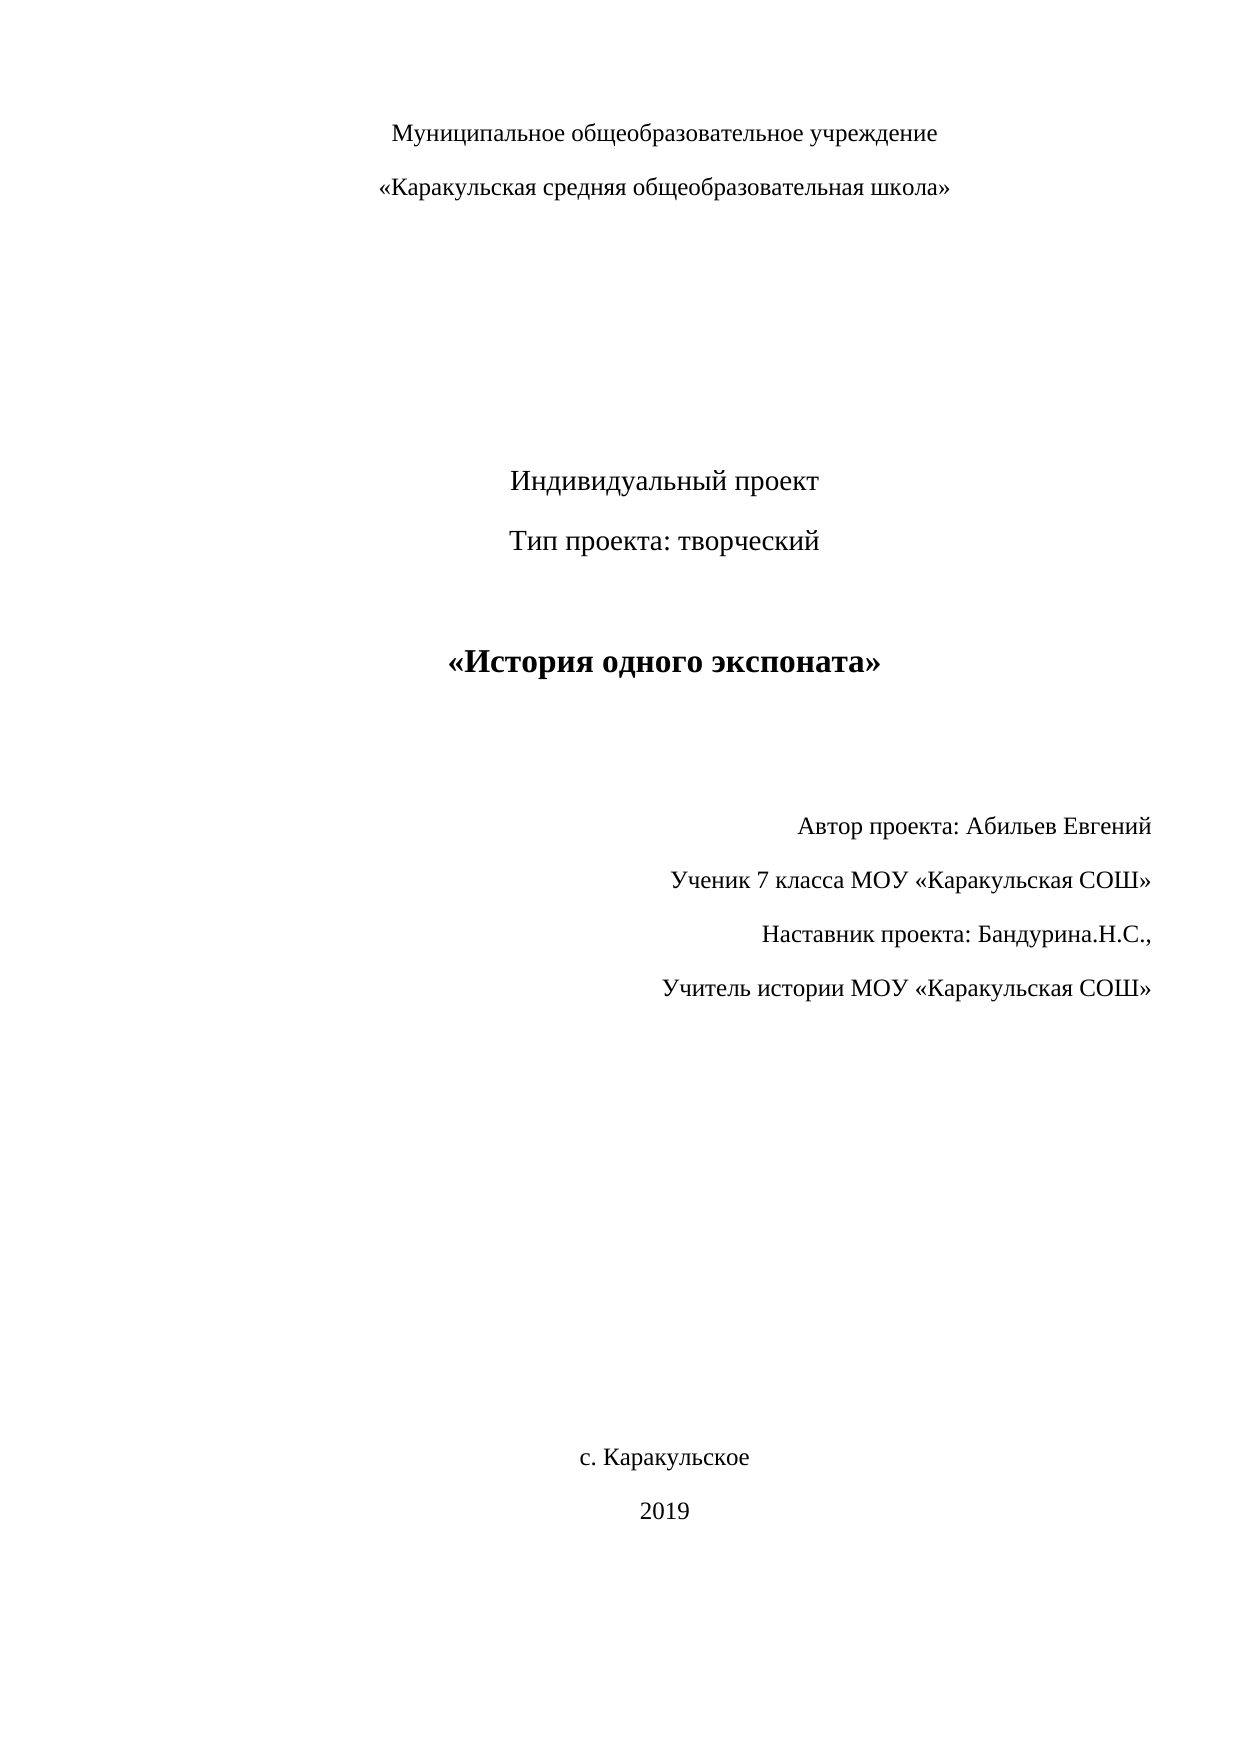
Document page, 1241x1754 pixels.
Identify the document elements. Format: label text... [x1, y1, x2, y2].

text Индивидуальный проект [177, 463, 1152, 497]
text Ученик 7 класса МОУ «Каракульская СОШ» [177, 865, 1152, 894]
text Автор проекта: Абильев Евгений [177, 811, 1152, 840]
text Наставник проекта: Бандурина.Н.С., [177, 919, 1152, 947]
text Муниципальное общеобразовательное учреждение [177, 118, 1152, 147]
text «Каракульская средняя общеобразовательная школа» [177, 172, 1152, 201]
text 2019 [177, 1496, 1152, 1525]
text Тип проекта: творческий [177, 523, 1152, 556]
text «История одного экспоната» [177, 641, 1152, 680]
text с. Каракульское [177, 1442, 1152, 1471]
text Учитель истории МОУ «Каракульская СОШ» [177, 973, 1152, 1001]
